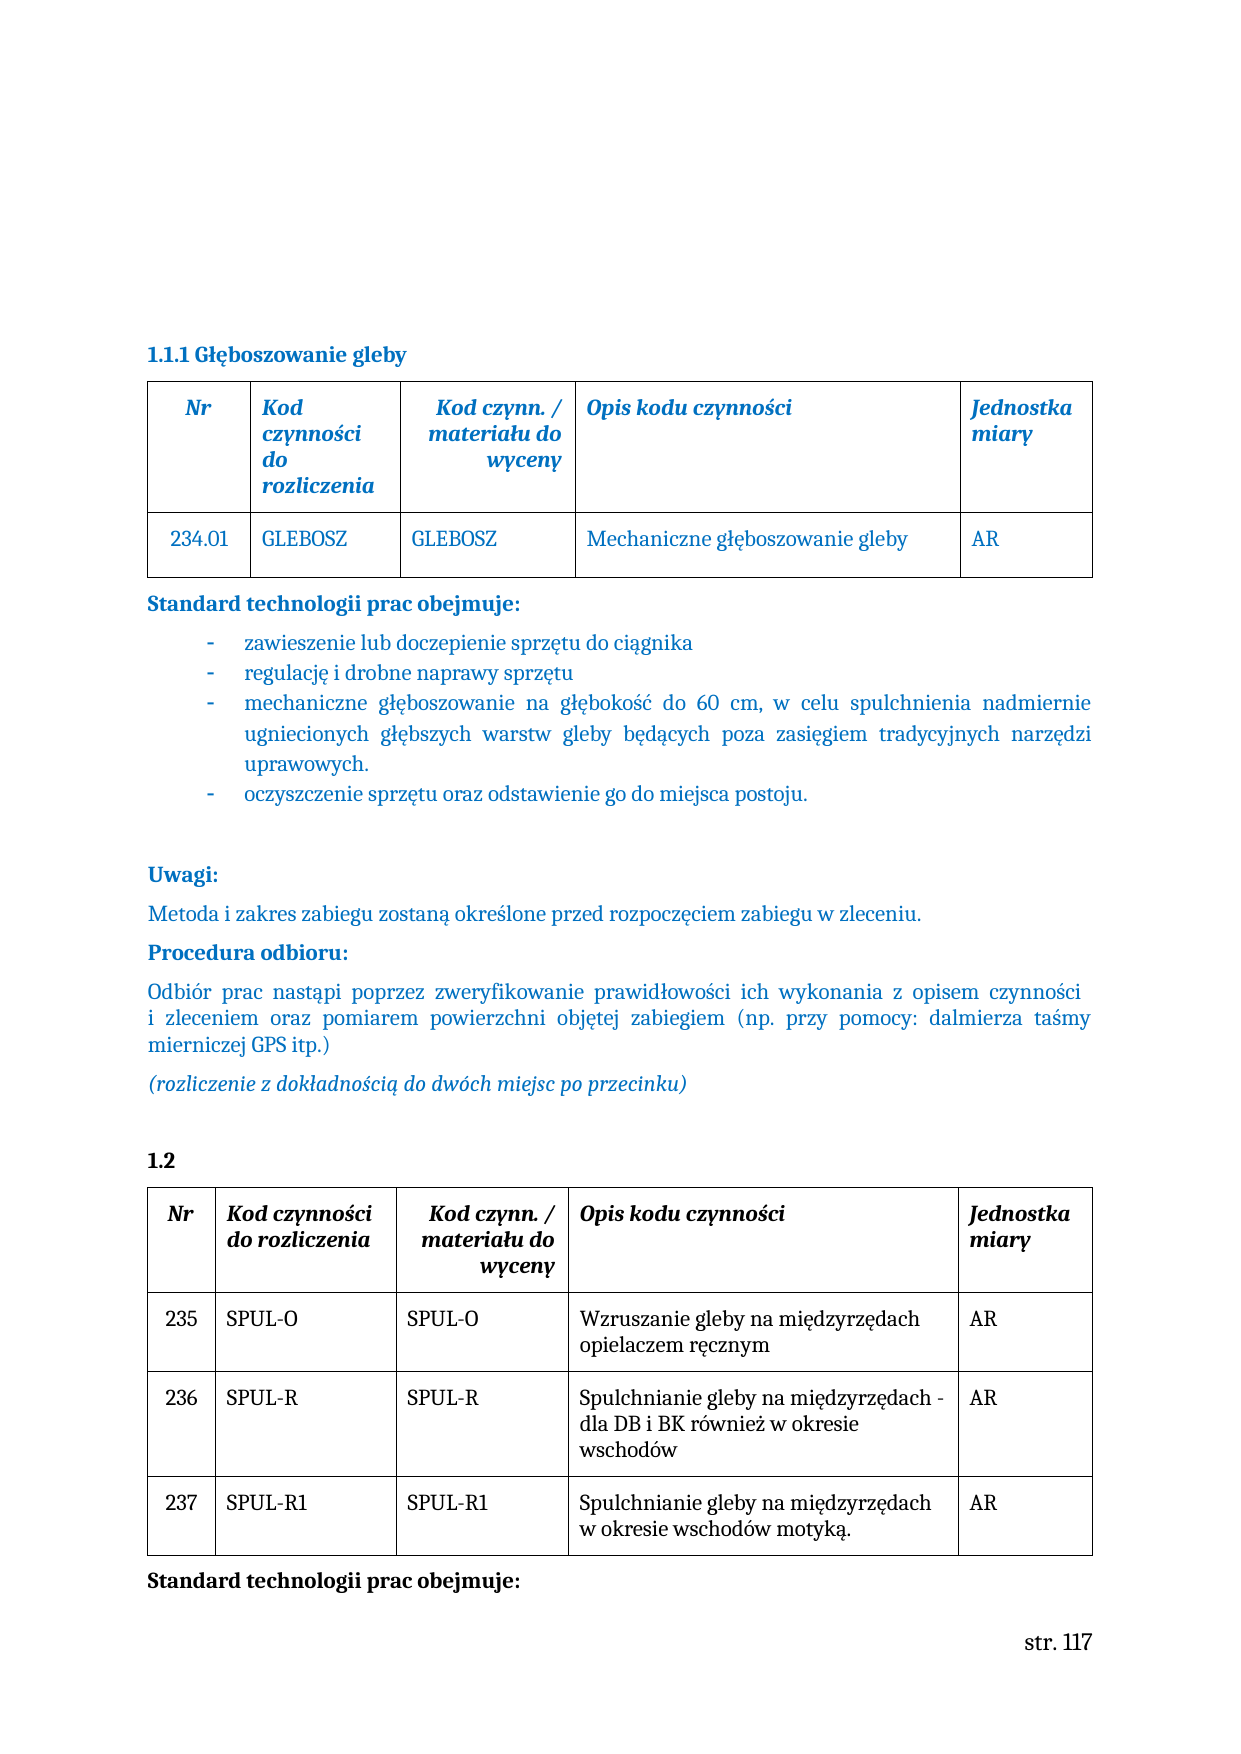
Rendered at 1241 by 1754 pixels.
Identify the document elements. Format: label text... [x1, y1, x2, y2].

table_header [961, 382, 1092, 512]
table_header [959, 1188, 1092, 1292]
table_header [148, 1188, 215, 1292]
text (rozliczenie z dokładnością do dwóch miejsc po przecinku) [148, 1070, 1093, 1097]
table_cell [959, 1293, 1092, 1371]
text Odbiór prac nastąpi poprzez zweryfikowanie prawidłowości ich wykonania z opisem czynności i zleceniem oraz pomiarem powierzchni objętej zabiegiem (np. przy pomocy: dalmierza taśmy mierniczej GPS itp.) [148, 979, 1093, 1058]
list zawieszenie lub doczepienie sprzętu do ciągnika [207, 630, 1093, 656]
list mechaniczne głęboszowanie na głębokość do 60 cm, w celu spulchnienia nadmiernie ugniecionych głębszych warstw gleby będących poza zasięgiem tradycyjnych narzędzi uprawowych. [207, 690, 1093, 777]
text Uwagi: [148, 862, 1093, 889]
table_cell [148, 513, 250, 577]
text Metoda i zakres zabiegu zostaną określone przed rozpoczęciem zabiegu w zleceniu. [148, 901, 1093, 927]
list regulację i drobne naprawy sprzętu [207, 660, 1093, 686]
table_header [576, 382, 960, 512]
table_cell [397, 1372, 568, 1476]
text 1.2 [148, 1148, 1093, 1174]
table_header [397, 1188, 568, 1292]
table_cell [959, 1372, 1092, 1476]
text 1.1.1 Głęboszowanie gleby [148, 342, 1093, 368]
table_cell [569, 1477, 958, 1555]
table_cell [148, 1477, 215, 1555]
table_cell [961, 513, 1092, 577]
text Procedura odbioru: [148, 940, 1093, 966]
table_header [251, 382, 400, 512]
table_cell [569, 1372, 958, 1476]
text Standard technologii prac obejmuje: [148, 591, 1093, 617]
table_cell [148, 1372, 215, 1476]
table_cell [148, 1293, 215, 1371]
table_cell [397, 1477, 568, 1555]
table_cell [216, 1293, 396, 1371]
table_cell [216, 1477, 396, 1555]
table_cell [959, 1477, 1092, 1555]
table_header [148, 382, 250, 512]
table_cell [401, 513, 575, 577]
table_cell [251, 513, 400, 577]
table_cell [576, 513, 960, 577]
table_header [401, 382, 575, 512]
text Standard technologii prac obejmuje: [148, 1568, 1093, 1594]
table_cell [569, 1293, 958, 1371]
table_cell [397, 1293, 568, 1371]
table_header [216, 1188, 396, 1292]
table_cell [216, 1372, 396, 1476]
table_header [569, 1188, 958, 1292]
list oczyszczenie sprzętu oraz odstawienie go do miejsca postoju. [207, 781, 1093, 807]
